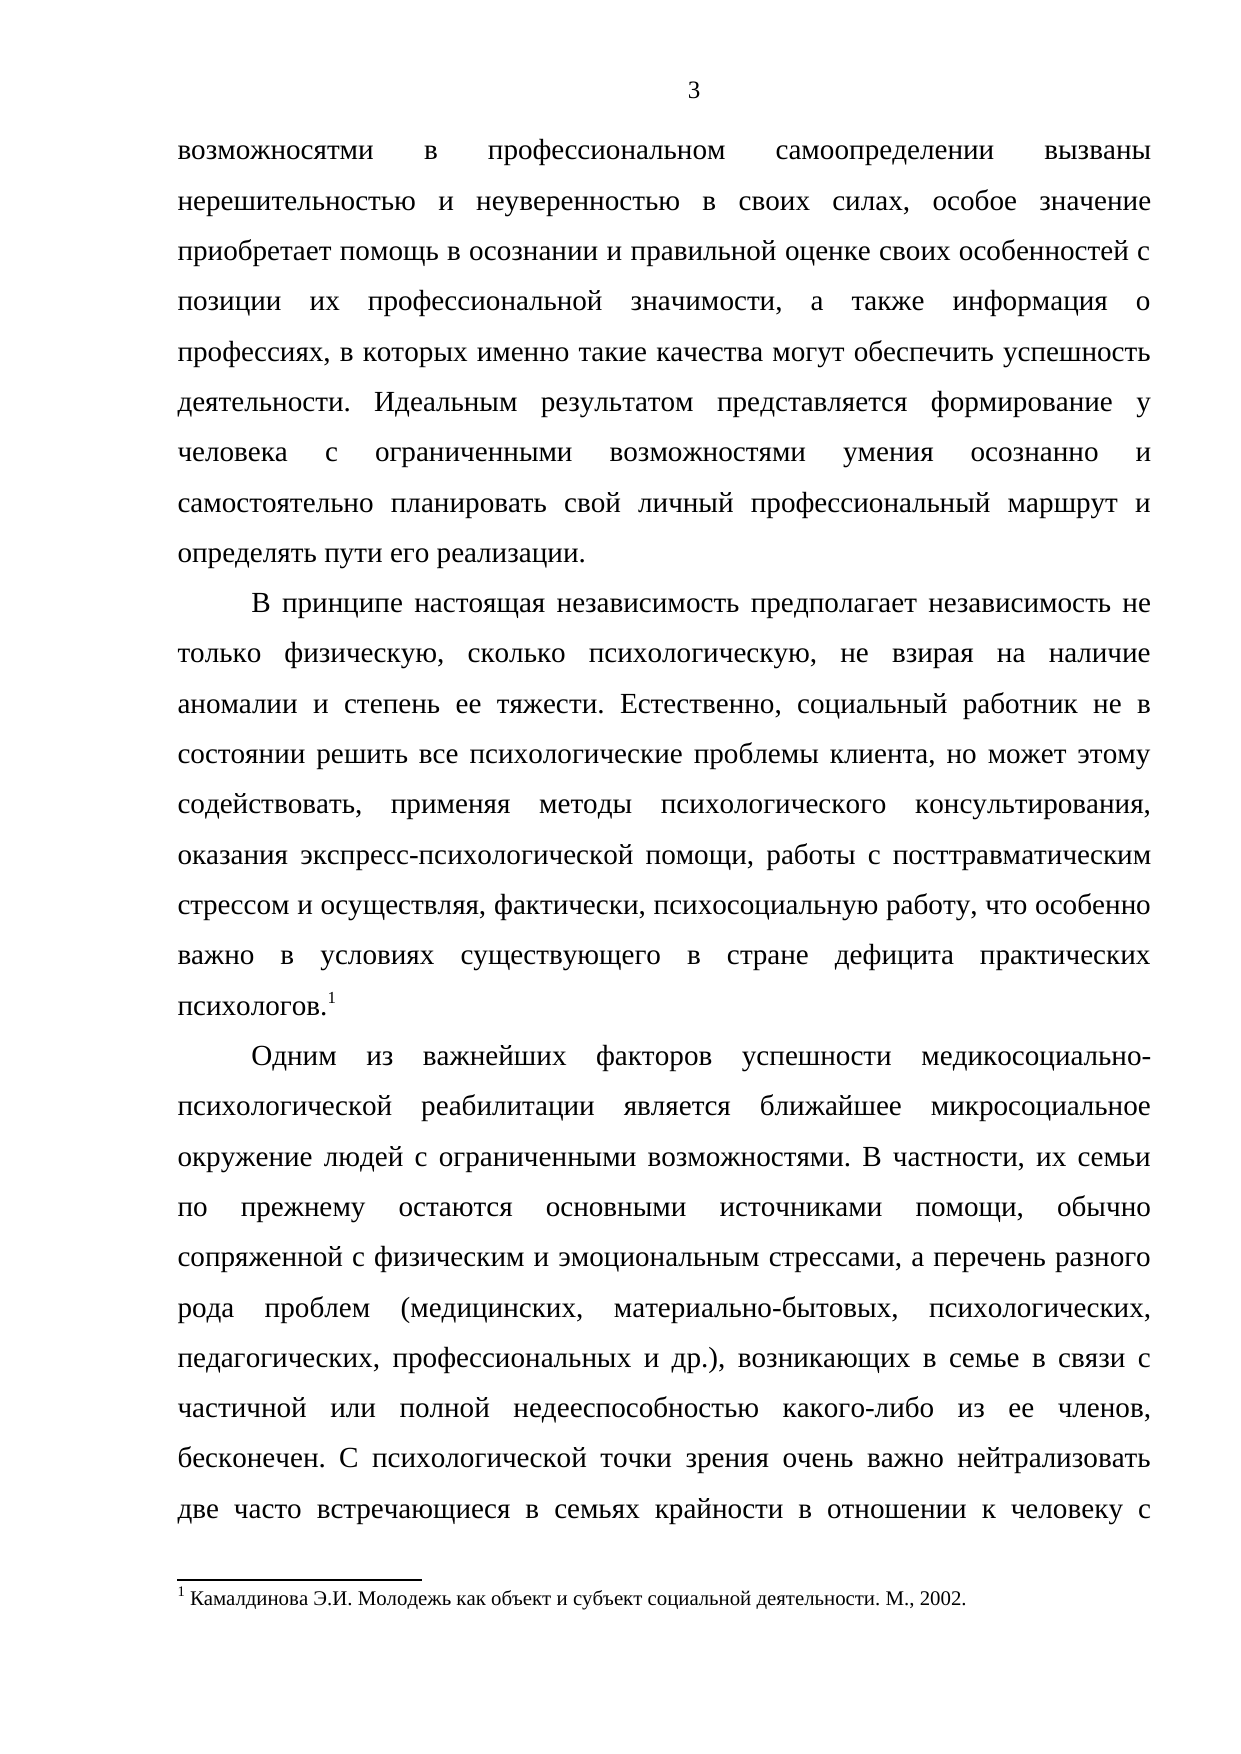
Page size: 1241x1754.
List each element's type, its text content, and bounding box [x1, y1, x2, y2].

text В принципе настоящая независимость предполагает независимость не только физическую, сколько психологическую, не взирая на наличие аномалии и степень ее тяжести. Естественно, социальный работник не в состоянии решить все психологические проблемы клиента, но может этому содействовать, применяя методы психологического консультирования, оказания экспресс-психологической помощи, работы с посттравматическим стрессом и осуществляя, фактически, психосоциальную работу, что особенно важно в условиях существующего в стране дефицита практических психологов. [177, 585, 1152, 1021]
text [177, 1038, 1152, 1524]
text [177, 132, 1152, 568]
